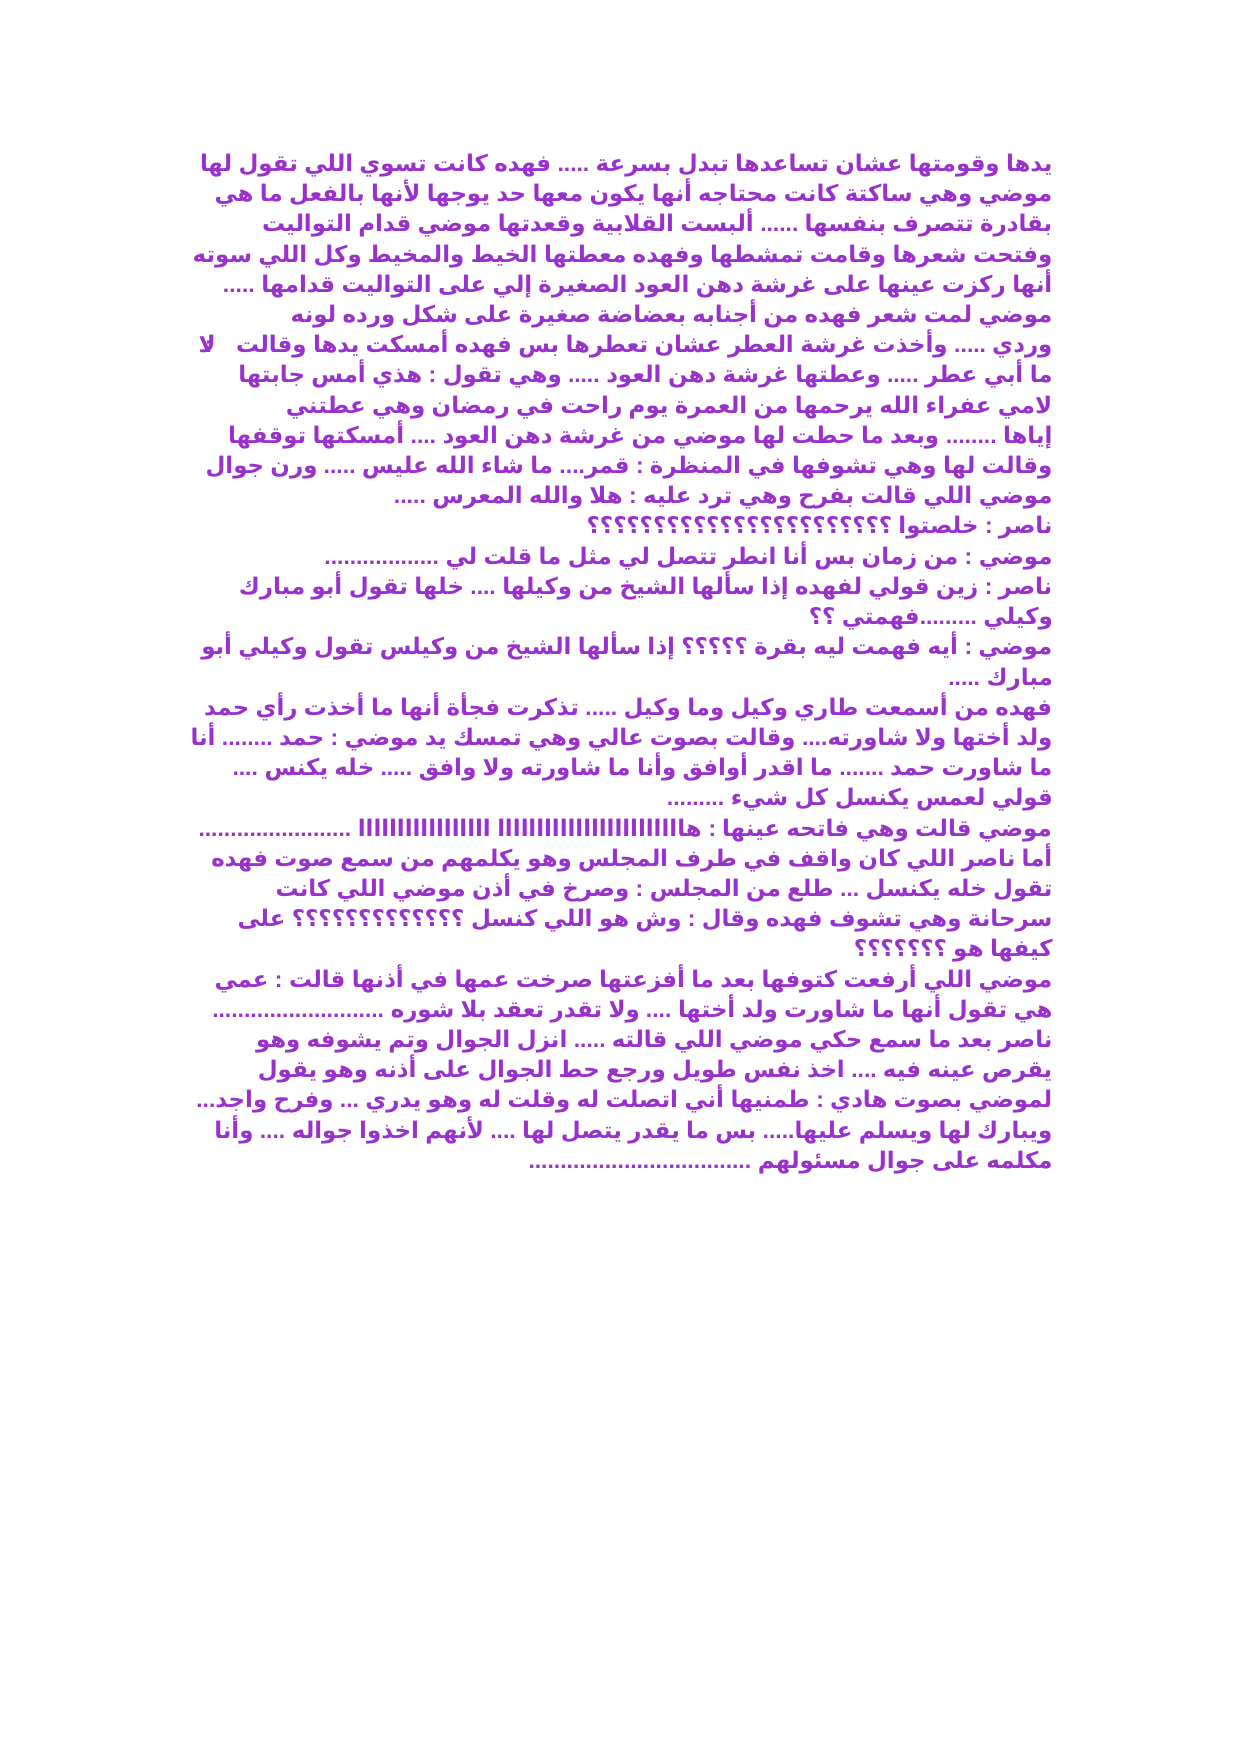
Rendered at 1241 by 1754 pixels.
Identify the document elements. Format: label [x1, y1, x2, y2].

text [187, 150, 1053, 1596]
